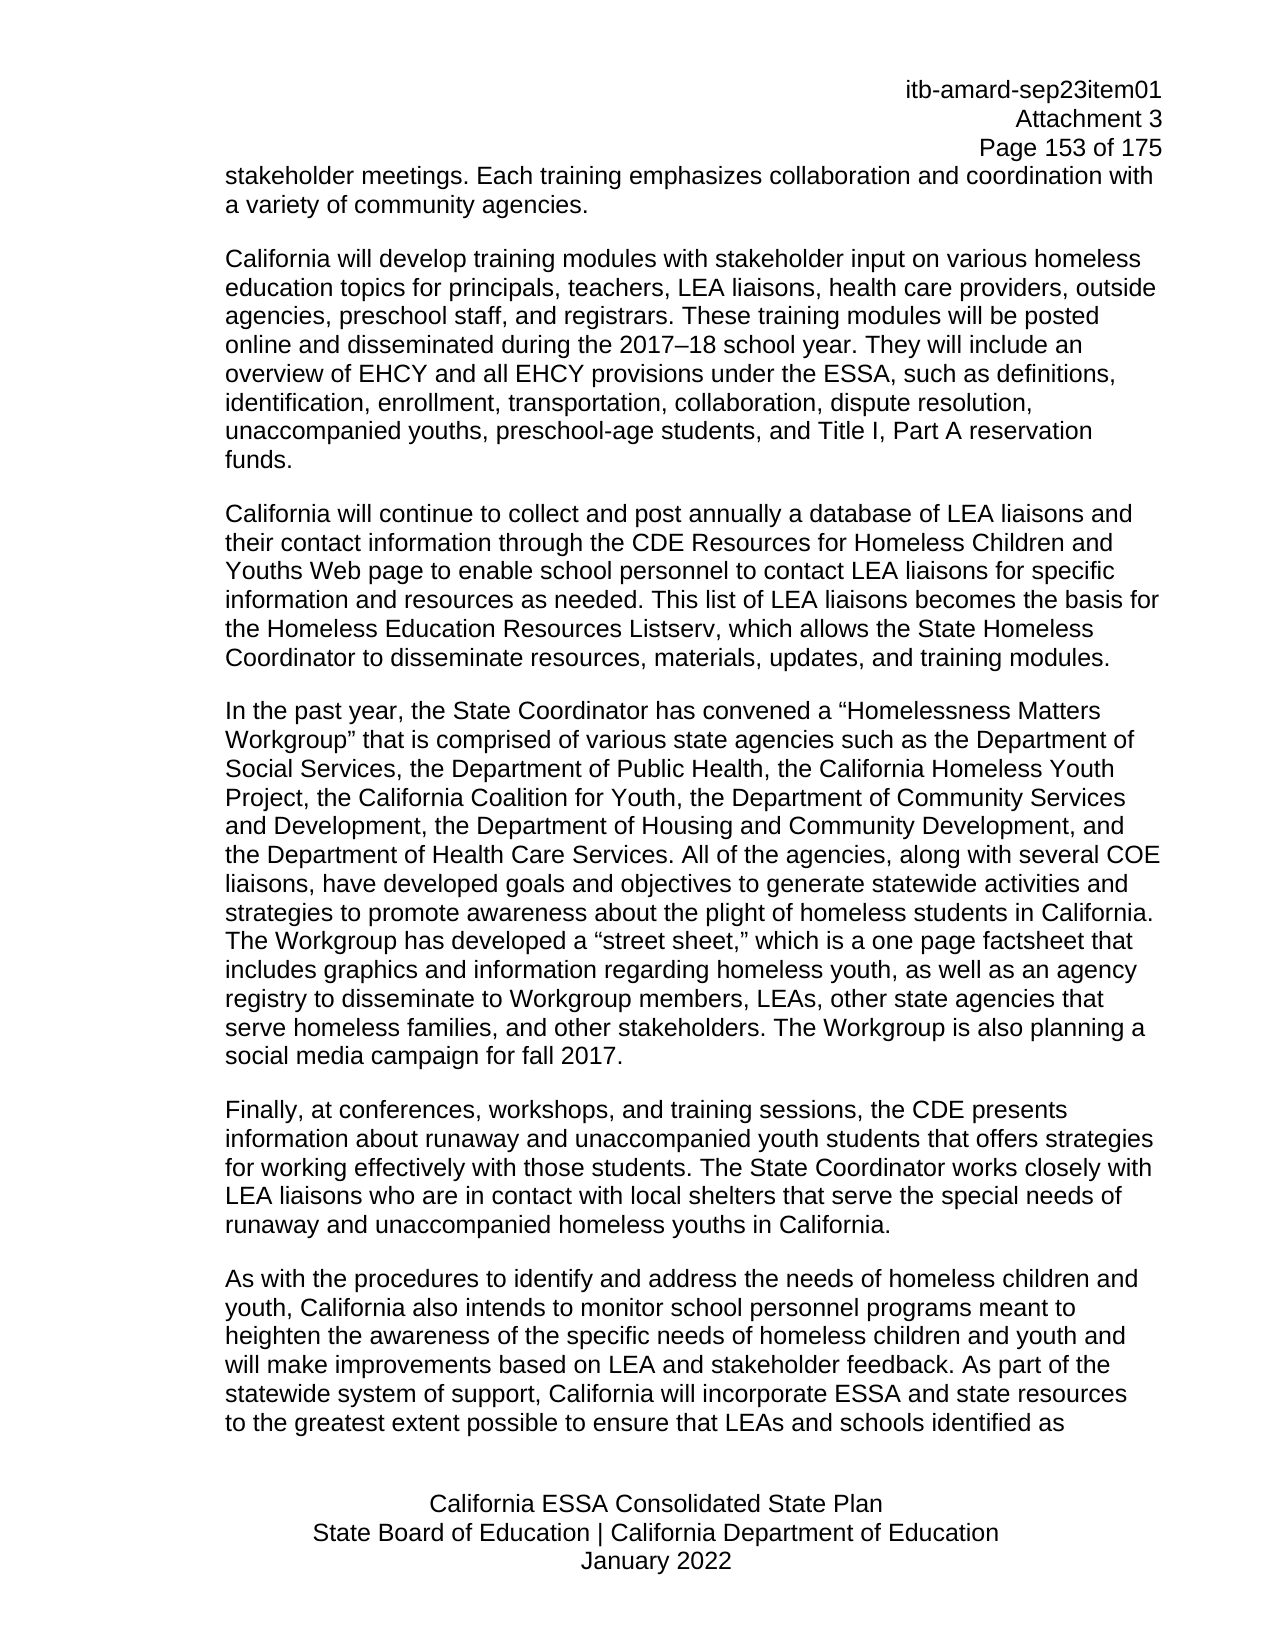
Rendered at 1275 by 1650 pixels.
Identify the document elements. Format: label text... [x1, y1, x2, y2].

text California will develop training modules with stakeholder input on various homeless education topics for principals, teachers, LEA liaisons, health care providers, outside agencies, preschool staff, and registrars. These training modules will be posted online and disseminated during the 2017–18 school year. They will include an overview of EHCY and all EHCY provisions under the ESSA, such as definitions, identification, enrollment, transportation, collaboration, dispute resolution, unaccompanied youths, preschool-age students, and Title I, Part A reservation funds. [225, 244, 1162, 474]
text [225, 1264, 1143, 1436]
text California will continue to collect and post annually a database of LEA liaisons and their contact information through the CDE Resources for Homeless Children and Youths Web page to enable school personnel to contact LEA liaisons for specific information and resources as needed. This list of LEA liaisons becomes the basis for the Homeless Education Resources Listserv, which allows the State Homeless Coordinator to disseminate resources, materials, updates, and training modules. [225, 499, 1162, 671]
text Finally, at conferences, workshops, and training sessions, the CDE presents information about runaway and unaccompanied youth students that offers strategies for working effectively with those students. The State Coordinator works closely with LEA liaisons who are in contact with local shelters that serve the special needs of runaway and unaccompanied homeless youths in California. [225, 1095, 1162, 1239]
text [225, 161, 1162, 219]
text In the past year, the State Coordinator has convened a “Homelessness Matters Workgroup” that is comprised of various state agencies such as the Department of Social Services, the Department of Public Health, the California Homeless Youth Project, the California Coalition for Youth, the Department of Community Services and Development, the Department of Housing and Community Development, and the Department of Health Care Services. All of the agencies, along with several COE liaisons, have developed goals and objectives to generate statewide activities and strategies to promote awareness about the plight of homeless students in California. The Workgroup has developed a “street sheet,” which is a one page factsheet that includes graphics and information regarding homeless youth, as well as an agency registry to disseminate to Workgroup members, LEAs, other state agencies that serve homeless families, and other stakeholders. The Workgroup is also planning a social media campaign for fall 2017. [225, 696, 1162, 1070]
